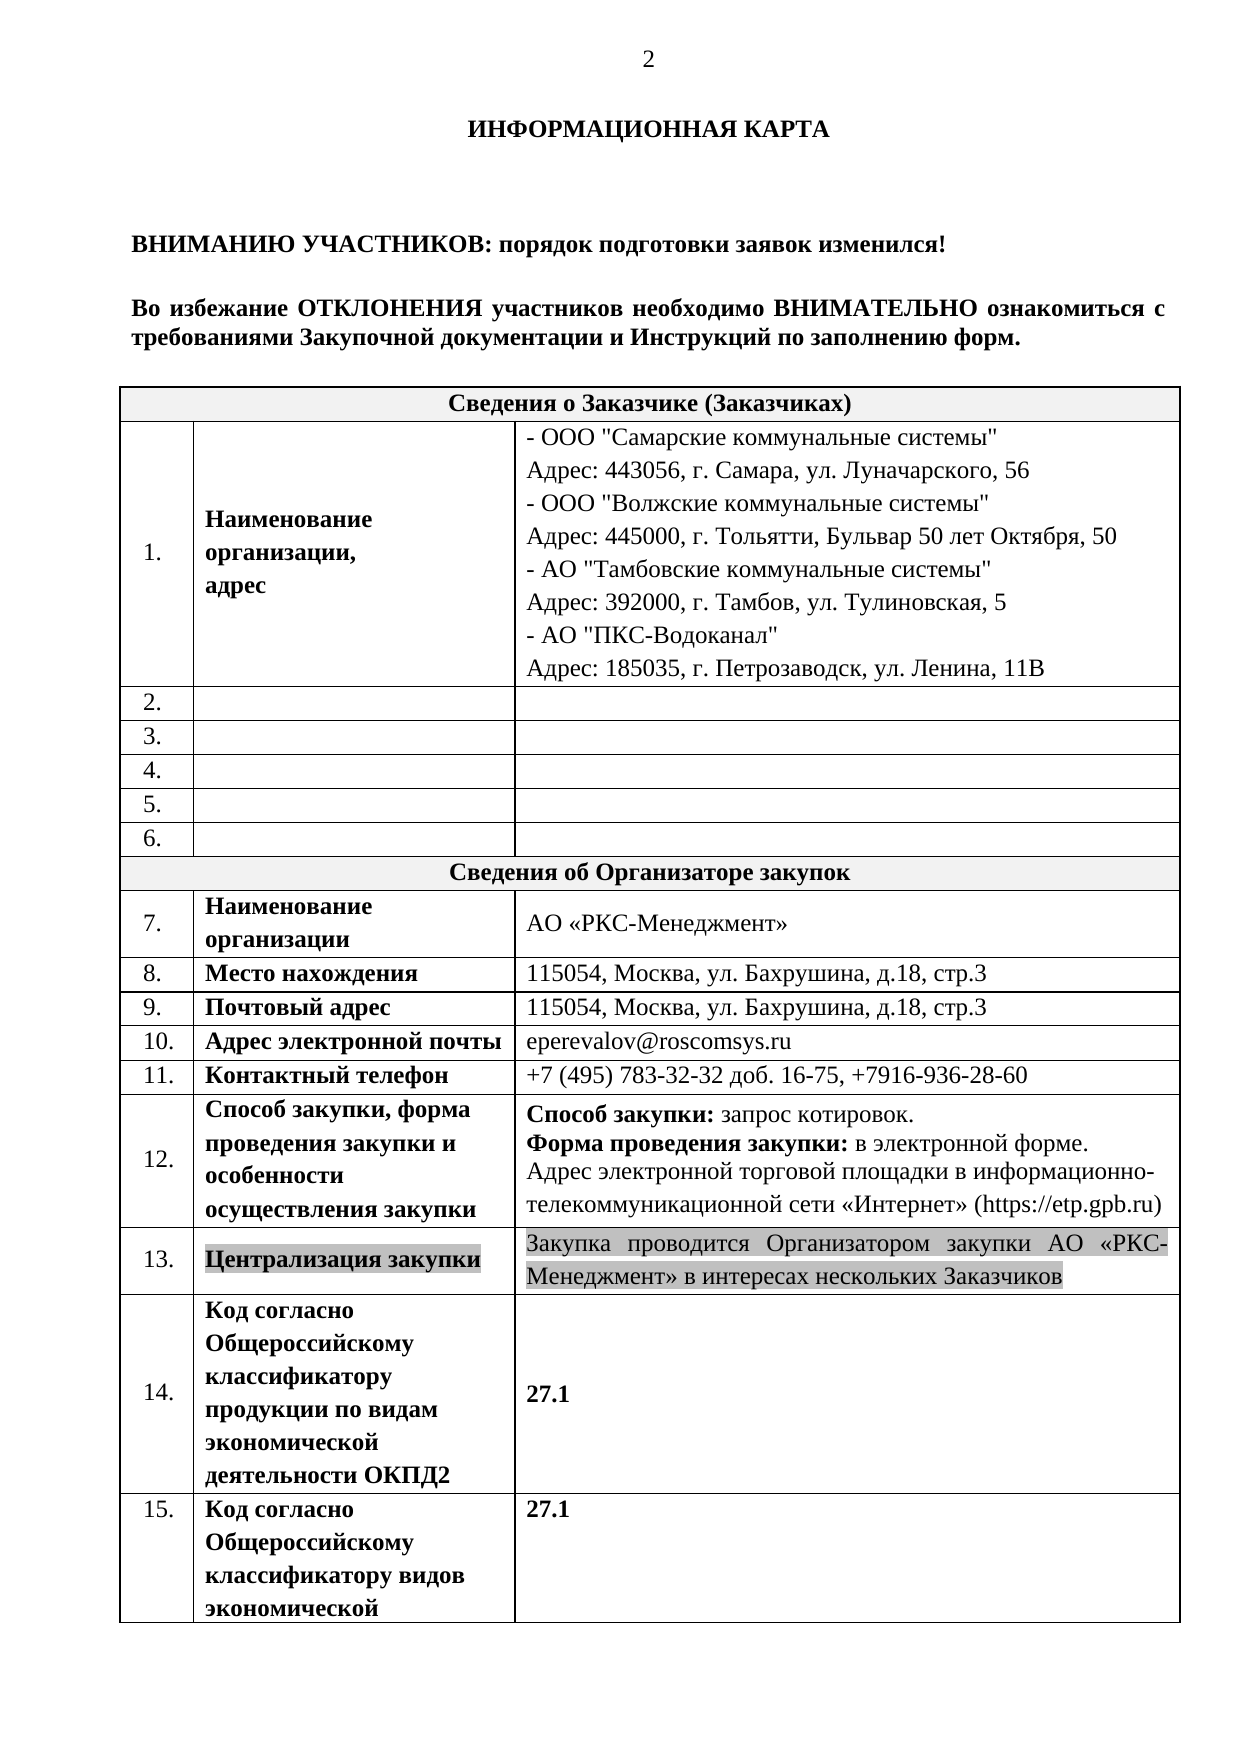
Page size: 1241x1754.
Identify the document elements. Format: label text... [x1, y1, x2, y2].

table_cell [121, 422, 193, 686]
table_cell [194, 721, 514, 754]
table_cell Способ закупки, форма проведения закупки и особенности осуществления закупки [194, 1095, 514, 1227]
table_cell 27.1 [516, 1295, 1179, 1493]
text ВНИМАНИЮ УЧАСТНИКОВ: порядок подготовки заявок изменился! [131, 229, 1166, 258]
table_cell [516, 789, 1179, 822]
table_cell Наименование организации, адрес [194, 422, 514, 686]
text ИНФОРМАЦИОННАЯ КАРТА [131, 114, 1166, 143]
table_cell [121, 721, 193, 754]
table_cell [194, 823, 514, 856]
table_cell Централизация закупки [194, 1228, 514, 1294]
table_header Сведения о Заказчике (Заказчиках) [121, 388, 1179, 421]
table_cell 115054, Москва, ул. Бахрушина, д.18, стр.3 [516, 993, 1179, 1025]
table_cell [194, 755, 514, 788]
table_cell Сведения об Организаторе закупок [121, 857, 1179, 890]
table_cell - ООО "Самарские коммунальные системы" Адрес: 443056, г. Самара, ул. Луначарского, 56 - ООО "Волжские коммунальные системы" Адрес: 445000, г. Тольятти, Бульвар 50 лет Октября, 50 - АО "Тамбовские коммунальные системы" Адрес: 392000, г. Тамбов, ул. Тулиновская, 5 - АО "ПКС-Водоканал" Адрес: 185035, г. Петрозаводск, ул. Ленина, 11В [516, 422, 1179, 686]
table_cell АО «РКС-Менеджмент» [516, 891, 1179, 957]
table_cell [516, 721, 1179, 754]
table_cell eperevalov@roscomsys.ru [516, 1026, 1179, 1059]
table_cell [121, 755, 193, 788]
table_cell 115054, Москва, ул. Бахрушина, д.18, стр.3 [516, 958, 1179, 991]
table_cell [516, 823, 1179, 856]
table_cell Код согласно Общероссийскому классификатору продукции по видам экономической деятельности ОКПД2 [194, 1295, 514, 1493]
table_cell 27.1 [516, 1494, 1179, 1622]
table_cell [194, 687, 514, 720]
table_cell Адрес электронной почты [194, 1026, 514, 1059]
table_cell Контактный телефон [194, 1061, 514, 1093]
table_cell [121, 789, 193, 822]
table_cell [121, 958, 193, 991]
table_cell [121, 891, 193, 957]
text Во избежание ОТКЛОНЕНИЯ участников необходимо ВНИМАТЕЛЬНО ознакомиться с требованиями Закупочной документации и Инструкций по заполнению форм. [131, 293, 1166, 351]
table_cell [121, 1295, 193, 1493]
table_cell [121, 1061, 193, 1093]
table_cell Почтовый адрес [194, 993, 514, 1025]
table_cell [121, 1228, 193, 1294]
table_cell [121, 993, 193, 1025]
table_cell [516, 755, 1179, 788]
table_cell [121, 823, 193, 856]
table_cell Способ закупки: запрос котировок. Форма проведения закупки: в электронной форме. Адрес электронной торговой площадки в информационно-телекоммуникационной сети «Интернет» (https://etp.gpb.ru) [516, 1095, 1179, 1227]
table_cell [121, 1095, 193, 1227]
table_cell Наименование организации [194, 891, 514, 957]
table_cell [121, 687, 193, 720]
table_cell Закупка проводится Организатором закупки АО «РКС-Менеджмент» в интересах нескольких Заказчиков [516, 1228, 1179, 1294]
table_cell [194, 789, 514, 822]
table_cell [194, 1494, 514, 1622]
table_cell [121, 1026, 193, 1059]
table_cell Место нахождения [194, 958, 514, 991]
table_cell [121, 1494, 193, 1622]
table_cell [516, 687, 1179, 720]
table_cell +7 (495) 783-32-32 доб. 16-75, +7916-936-28-60 [516, 1061, 1179, 1093]
